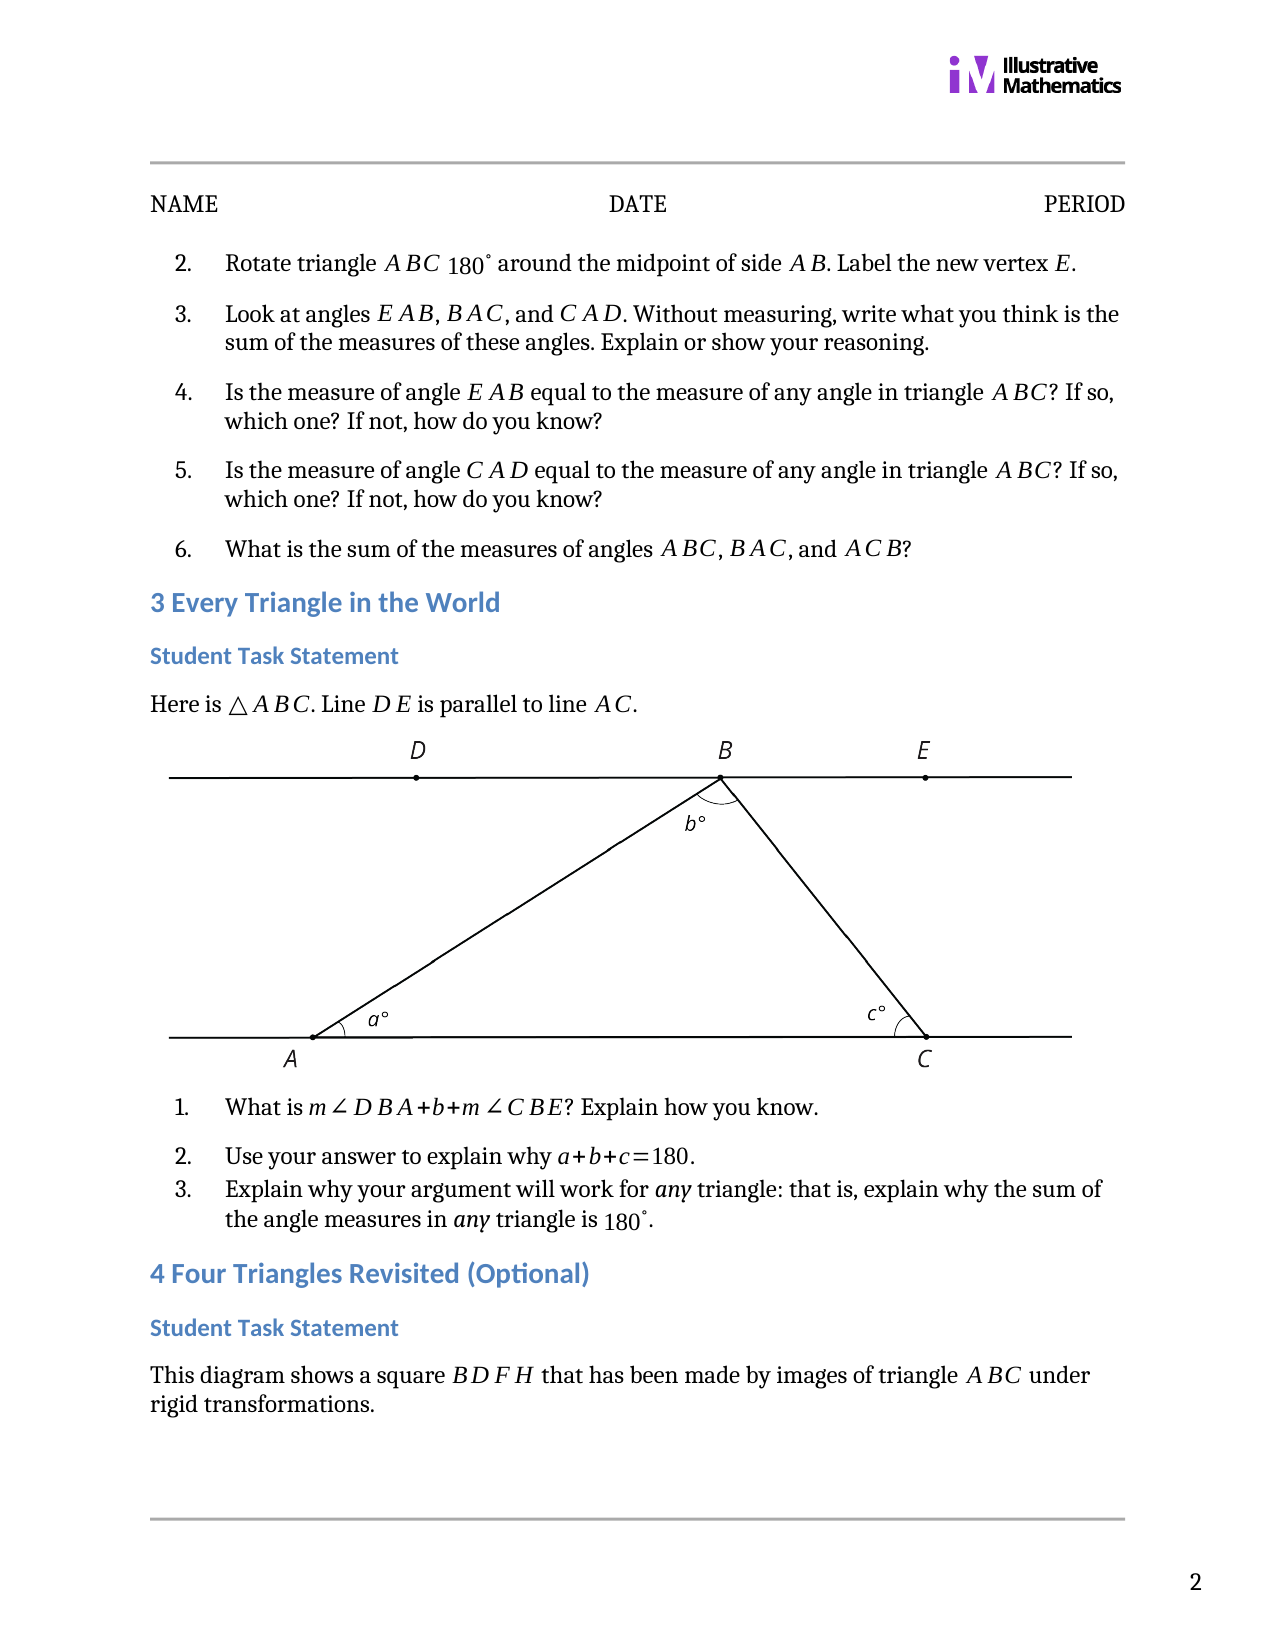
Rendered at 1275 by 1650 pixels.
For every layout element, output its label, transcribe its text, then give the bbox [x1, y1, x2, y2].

text This diagram shows a square that has been made by images of triangle under rigid transformations. [150, 1361, 1125, 1419]
subtitle 3 Every Triangle in the World [150, 584, 1125, 620]
text Here is . Line is parallel to line . [150, 690, 1125, 718]
subtitle Student Task Statement [150, 1312, 1125, 1342]
list Is the measure of angle equal to the measure of any angle in triangle ? If so, which one? If not, how do you know? [175, 456, 1125, 514]
list What is the sum of the measures of angles , , and ? [175, 534, 1125, 563]
picture [168, 737, 1072, 1074]
subtitle Student Task Statement [150, 641, 1125, 671]
list Explain why your argument will work for any triangle: that is, explain why the sum of the angle measures in any triangle is . [175, 1175, 1125, 1234]
list Look at angles , , and . Without measuring, write what you think is the sum of the measures of these angles. Explain or show your reasoning. [175, 299, 1125, 357]
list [175, 247, 1125, 279]
list Use your answer to explain why . [175, 1142, 1125, 1171]
list What is ? Explain how you know. [175, 1093, 1125, 1121]
subtitle 4 Four Triangles Revisited (Optional) [150, 1255, 1125, 1291]
list Is the measure of angle equal to the measure of any angle in triangle ? If so, which one? If not, how do you know? [175, 378, 1125, 435]
picture [949, 55, 1121, 93]
